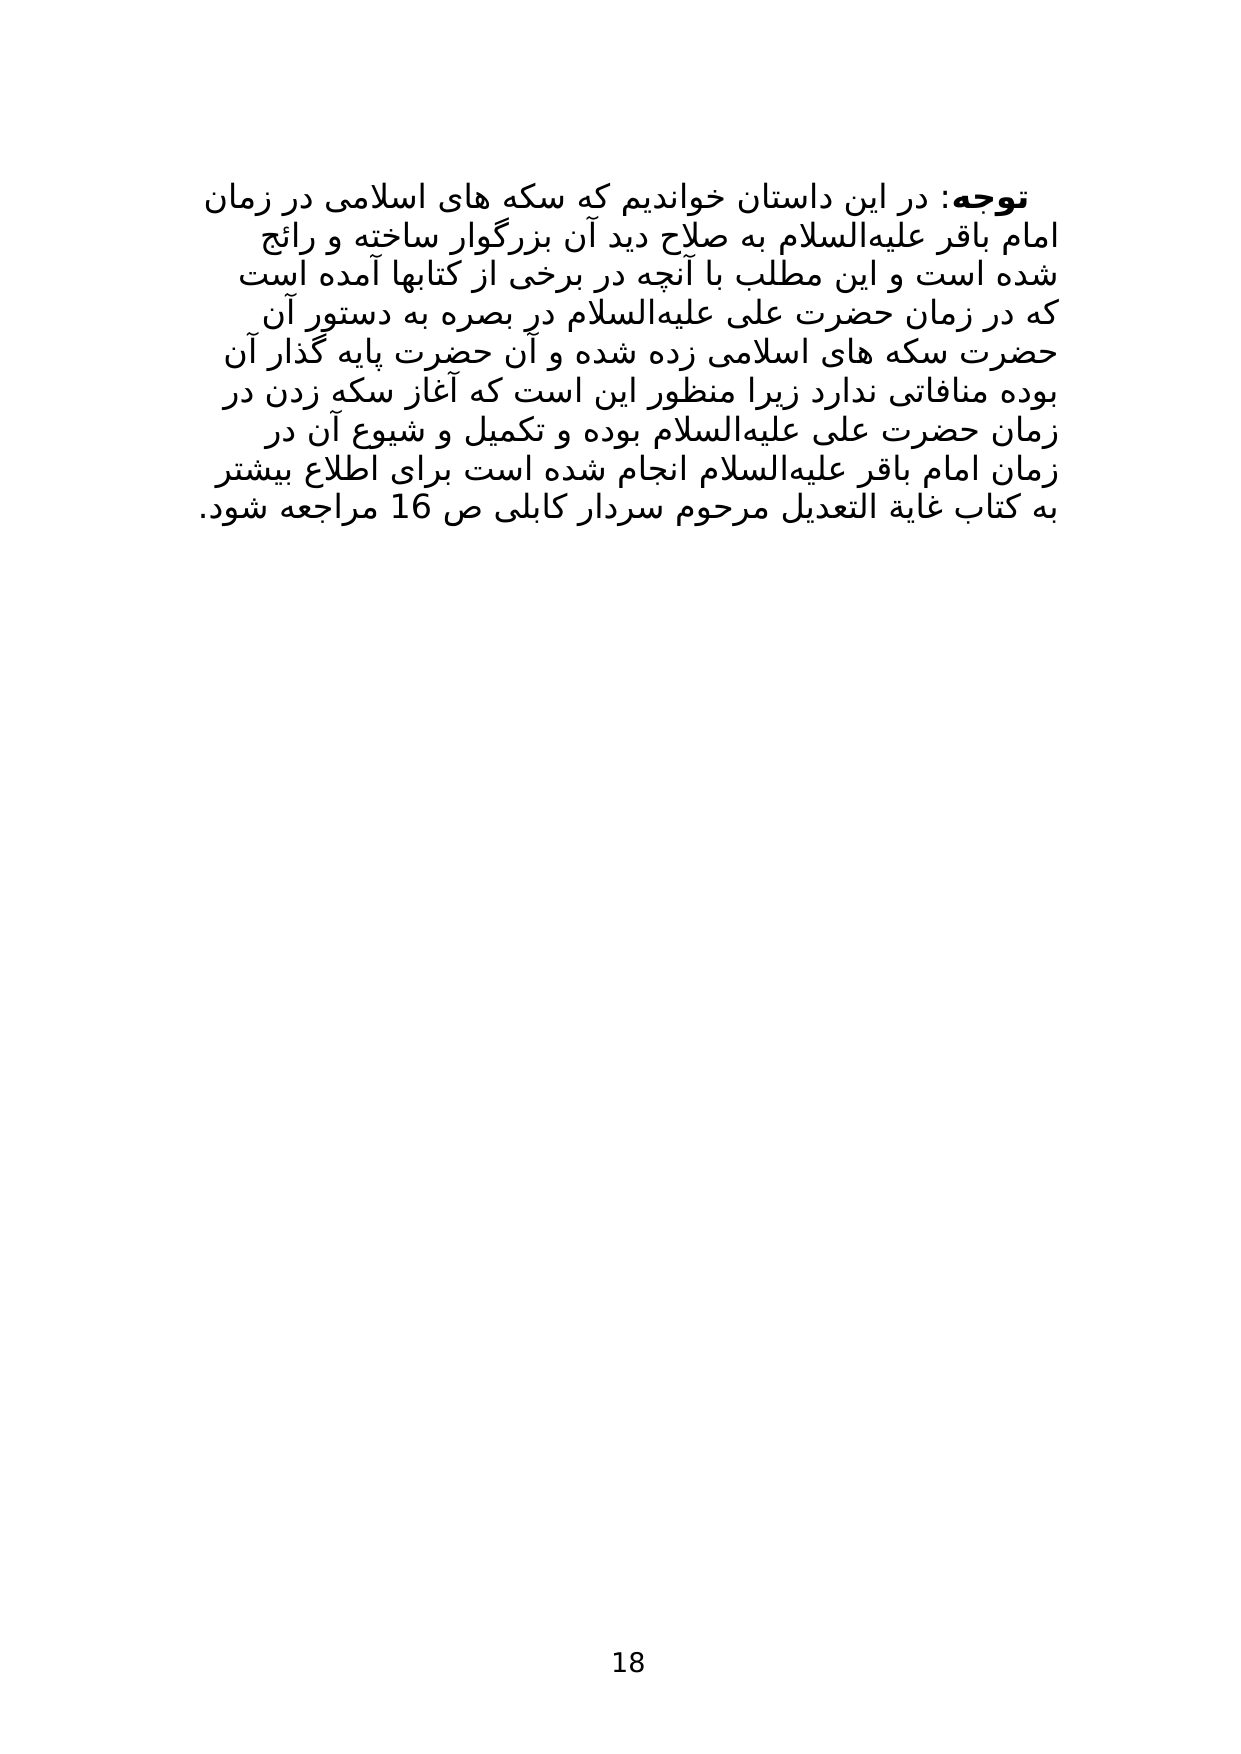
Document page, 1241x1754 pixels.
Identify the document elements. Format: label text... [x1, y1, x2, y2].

text توجه: در اين داستان خوانديم كه سكه هاى اسلامى در زمان امام باقر عليه‌السلام به صلاح ديد آن بزرگوار ساخته و رائج شده است و اين مطلب با آنچه در برخى از كتابها آمده است كه در زمان حضرت على عليه‌السلام در بصره به دستور آن حضرت سكه هاى اسلامى زده شده و آن حضرت پايه گذار آن بوده منافاتى ندارد زيرا منظور اين است كه آغاز سكه زدن در زمان حضرت على عليه‌السلام بوده و تكميل و شيوع آن در زمان امام باقر عليه‌السلام انجام شده است براى اطلاع بيشتر به كتاب غاية التعديل مرحوم سردار كابلى ص 16 مراجعه شود. [197, 177, 1059, 527]
